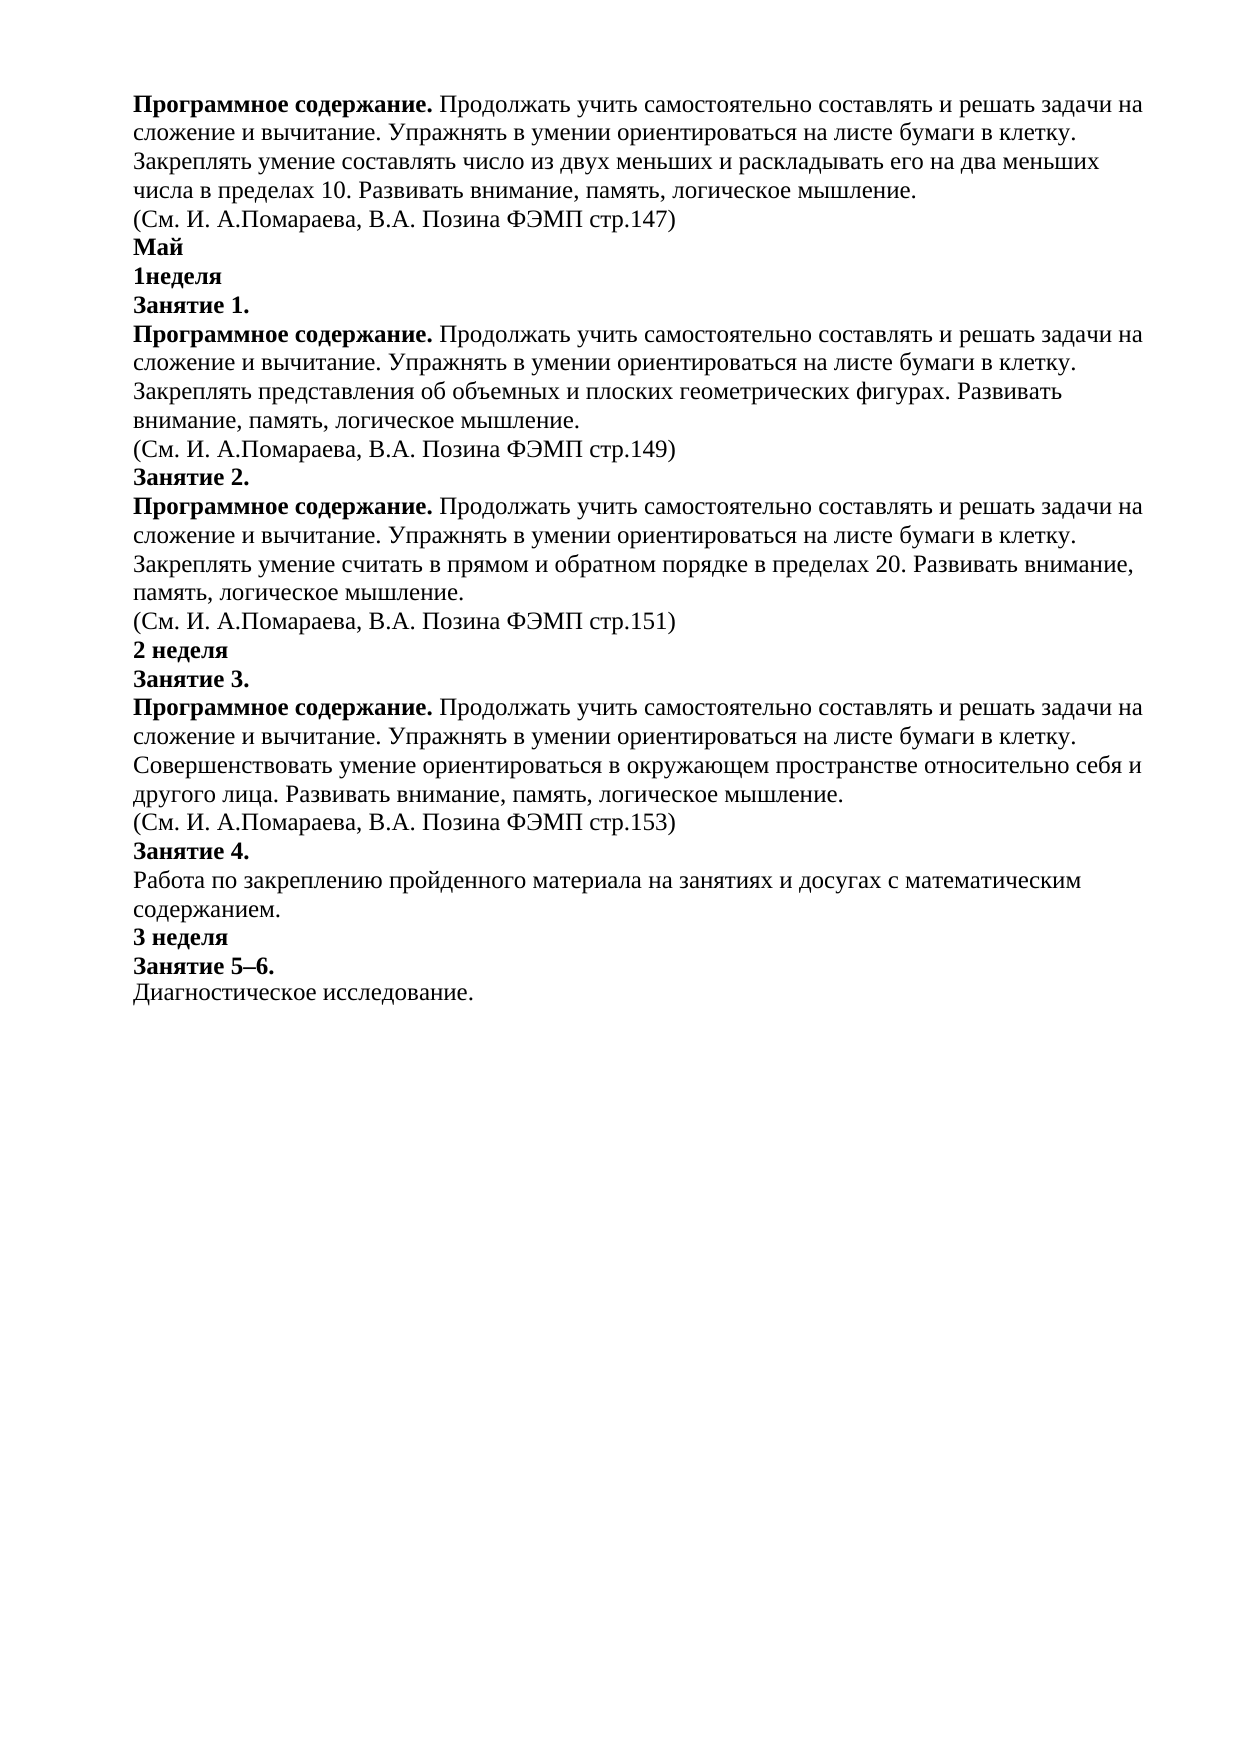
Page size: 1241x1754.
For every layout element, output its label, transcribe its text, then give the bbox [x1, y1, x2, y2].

text Программное содержание. Продолжать учить самостоятельно составлять и решать задачи на сложение и вычитание. Упражнять в умении ориентироваться на листе бумаги в клетку. Совершенствовать умение ориентироваться в окружающем пространстве относительно себя и другого лица. Развивать внимание, память, логическое мышление. [133, 692, 1152, 807]
text Занятие 3. [133, 664, 1152, 692]
text Программное содержание. Продолжать учить самостоятельно составлять и решать задачи на сложение и вычитание. Упражнять в умении ориентироваться на листе бумаги в клетку. Закреплять умение составлять число из двух меньших и раскладывать его на два меньших числа в пределах 10. Развивать внимание, память, логическое мышление. [133, 89, 1152, 204]
text 3 неделя [133, 922, 1152, 951]
text (См. И. А.Помараева, В.А. Позина ФЭМП стр.149) [133, 434, 1152, 462]
text Диагностическое исследование. [133, 980, 804, 1005]
text Занятие 2. [133, 462, 1152, 491]
text Занятие 4. [133, 836, 1152, 865]
text Май [133, 232, 1152, 261]
text Занятие 1. [133, 290, 1152, 319]
text (См. И. А.Помараева, В.А. Позина ФЭМП стр.147) [133, 204, 1152, 232]
text 2 неделя [133, 635, 1152, 664]
text Занятие 5–6. [133, 951, 1152, 980]
text Программное содержание. Продолжать учить самостоятельно составлять и решать задачи на сложение и вычитание. Упражнять в умении ориентироваться на листе бумаги в клетку. Закреплять умение считать в прямом и обратном порядке в пределах 20. Развивать внимание, память, логическое мышление. [133, 491, 1152, 606]
text Работа по закреплению пройденного материала на занятиях и досугах с математическим содержанием. [133, 865, 1152, 922]
text (См. И. А.Помараева, В.А. Позина ФЭМП стр.151) [133, 606, 1152, 635]
text 1неделя [133, 261, 1152, 290]
text Программное содержание. Продолжать учить самостоятельно составлять и решать задачи на сложение и вычитание. Упражнять в умении ориентироваться на листе бумаги в клетку. Закреплять представления об объемных и плоских геометрических фигурах. Развивать внимание, память, логическое мышление. [133, 319, 1152, 434]
text (См. И. А.Помараева, В.А. Позина ФЭМП стр.153) [133, 807, 1152, 836]
